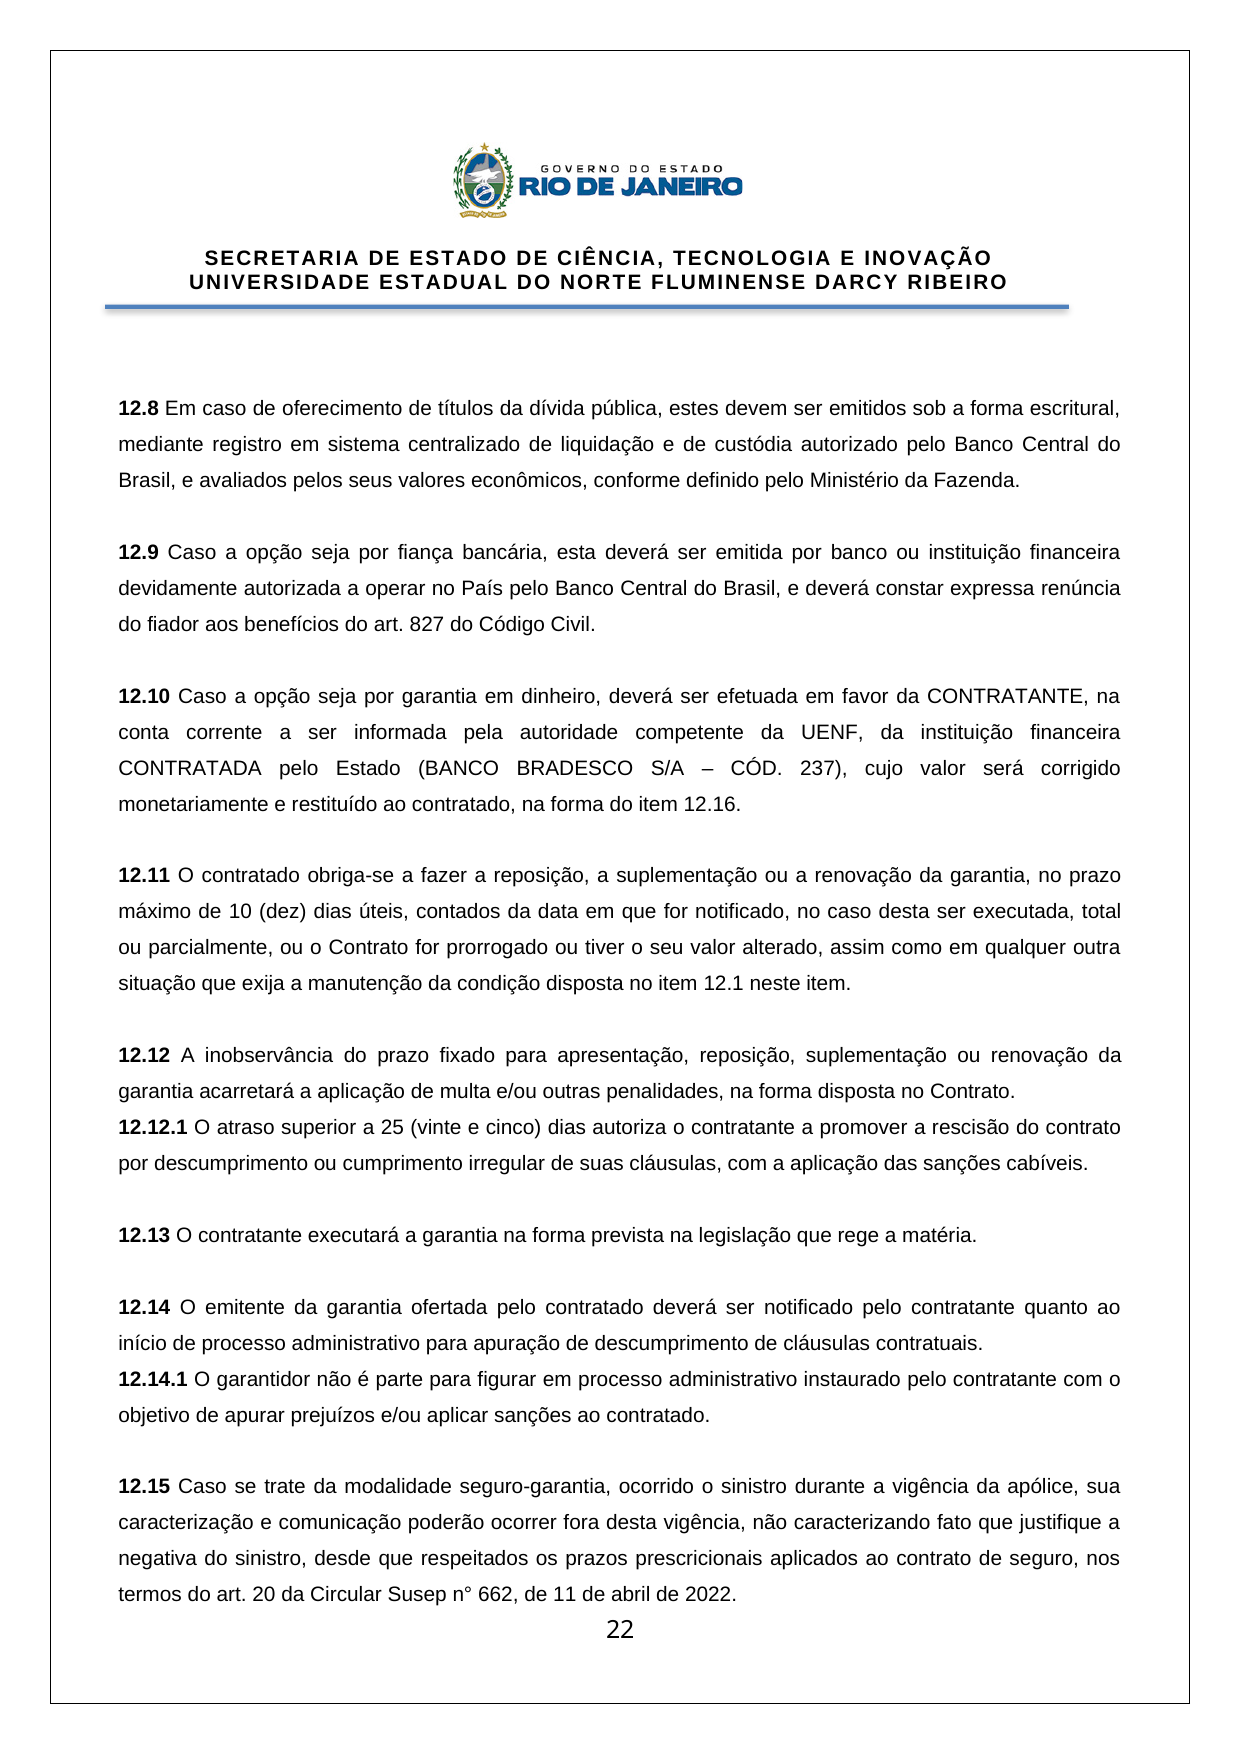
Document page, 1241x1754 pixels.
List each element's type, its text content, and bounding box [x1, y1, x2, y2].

picture [453, 142, 743, 218]
list 12.10 Caso a opção seja por garantia em dinheiro, deverá ser efetuada em favor da CONTRATANTE, na conta corrente a ser informada pela autoridade competente da UENF, da instituição financeira CONTRATADA pelo Estado (BANCO BRADESCO S/A – CÓD. 237), cujo valor será corrigido monetariamente e restituído ao contratado, na forma do item 12.16. [118, 684, 1122, 815]
list 12.12.1 O atraso superior a 25 (vinte e cinco) dias autoriza o contratante a promover a rescisão do contrato por descumprimento ou cumprimento irregular de suas cláusulas, com a aplicação das sanções cabíveis. [118, 1115, 1122, 1175]
list 12.14.1 O garantidor não é parte para figurar em processo administrativo instaurado pelo contratante com o objetivo de apurar prejuízos e/ou aplicar sanções ao contratado. [118, 1366, 1122, 1426]
list 12.15 Caso se trate da modalidade seguro-garantia, ocorrido o sinistro durante a vigência da apólice, sua caracterização e comunicação poderão ocorrer fora desta vigência, não caracterizando fato que justifique a negativa do sinistro, desde que respeitados os prazos prescricionais aplicados ao contrato de seguro, nos termos do art. 20 da Circular Susep n° 662, de 11 de abril de 2022. [118, 1474, 1122, 1606]
list 12.9 Caso a opção seja por fiança bancária, esta deverá ser emitida por banco ou instituição financeira devidamente autorizada a operar no País pelo Banco Central do Brasil, e deverá constar expressa renúncia do fiador aos benefícios do art. 827 do Código Civil. [118, 540, 1122, 636]
list 12.13 O contratante executará a garantia na forma prevista na legislação que rege a matéria. [118, 1223, 1122, 1247]
list 12.12 A inobservância do prazo fixado para apresentação, reposição, suplementação ou renovação da garantia acarretará a aplicação de multa e/ou outras penalidades, na forma disposta no Contrato. [118, 1043, 1122, 1103]
list 12.14 O emitente da garantia ofertada pelo contratado deverá ser notificado pelo contratante quanto ao início de processo administrativo para apuração de descumprimento de cláusulas contratuais. [118, 1294, 1122, 1354]
list 12.8 Em caso de oferecimento de títulos da dívida pública, estes devem ser emitidos sob a forma escritural, mediante registro em sistema centralizado de liquidação e de custódia autorizado pelo Banco Central do Brasil, e avaliados pelos seus valores econômicos, conforme definido pelo Ministério da Fazenda. [118, 396, 1122, 492]
list 12.11 O contratado obriga-se a fazer a reposição, a suplementação ou a renovação da garantia, no prazo máximo de 10 (dez) dias úteis, contados da data em que for notificado, no caso desta ser executada, total ou parcialmente, ou o Contrato for prorrogado ou tiver o seu valor alterado, assim como em qualquer outra situação que exija a manutenção da condição disposta no item 12.1 neste item. [118, 863, 1122, 995]
